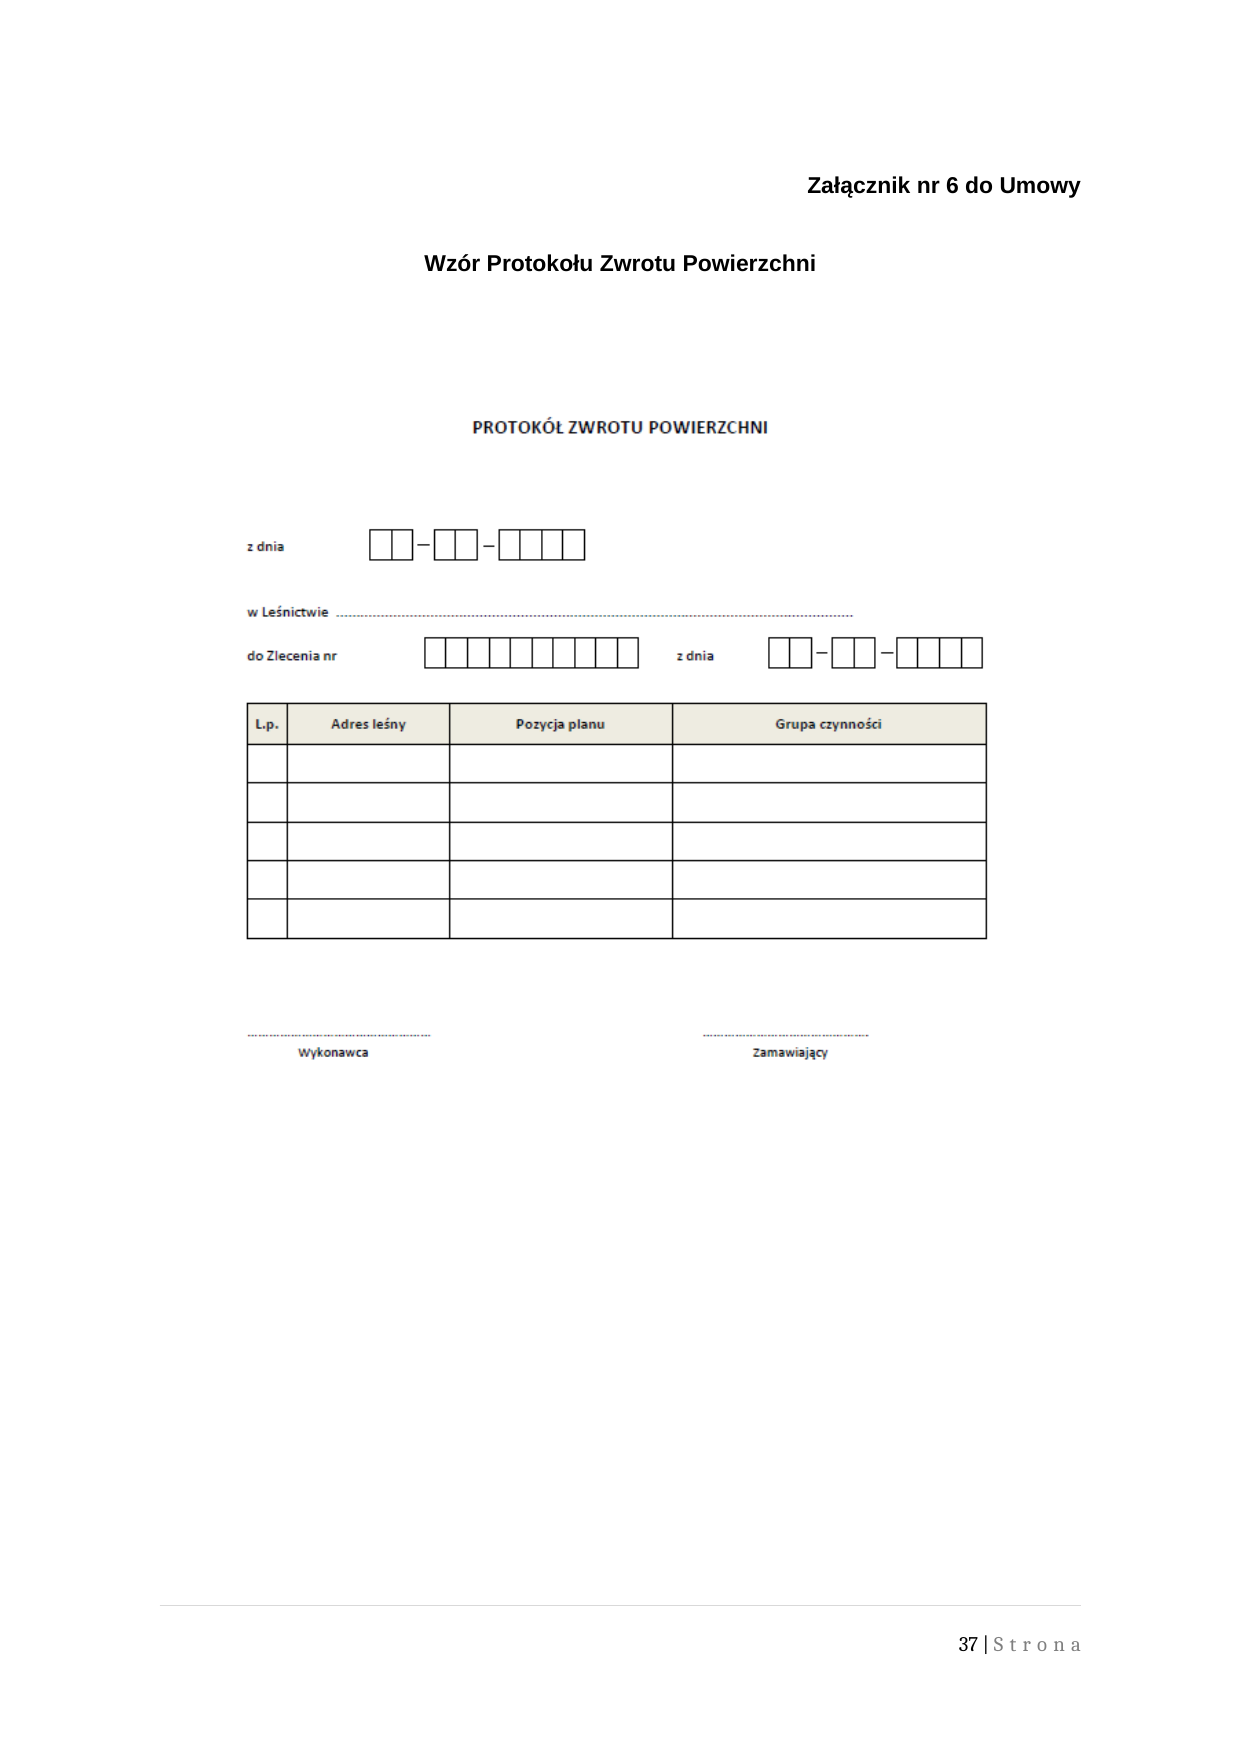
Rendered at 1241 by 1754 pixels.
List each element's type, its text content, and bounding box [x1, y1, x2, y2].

text Wzór Protokołu Zwrotu Powierzchni [159, 250, 1081, 276]
text Załącznik nr 6 do Umowy [159, 172, 1081, 198]
